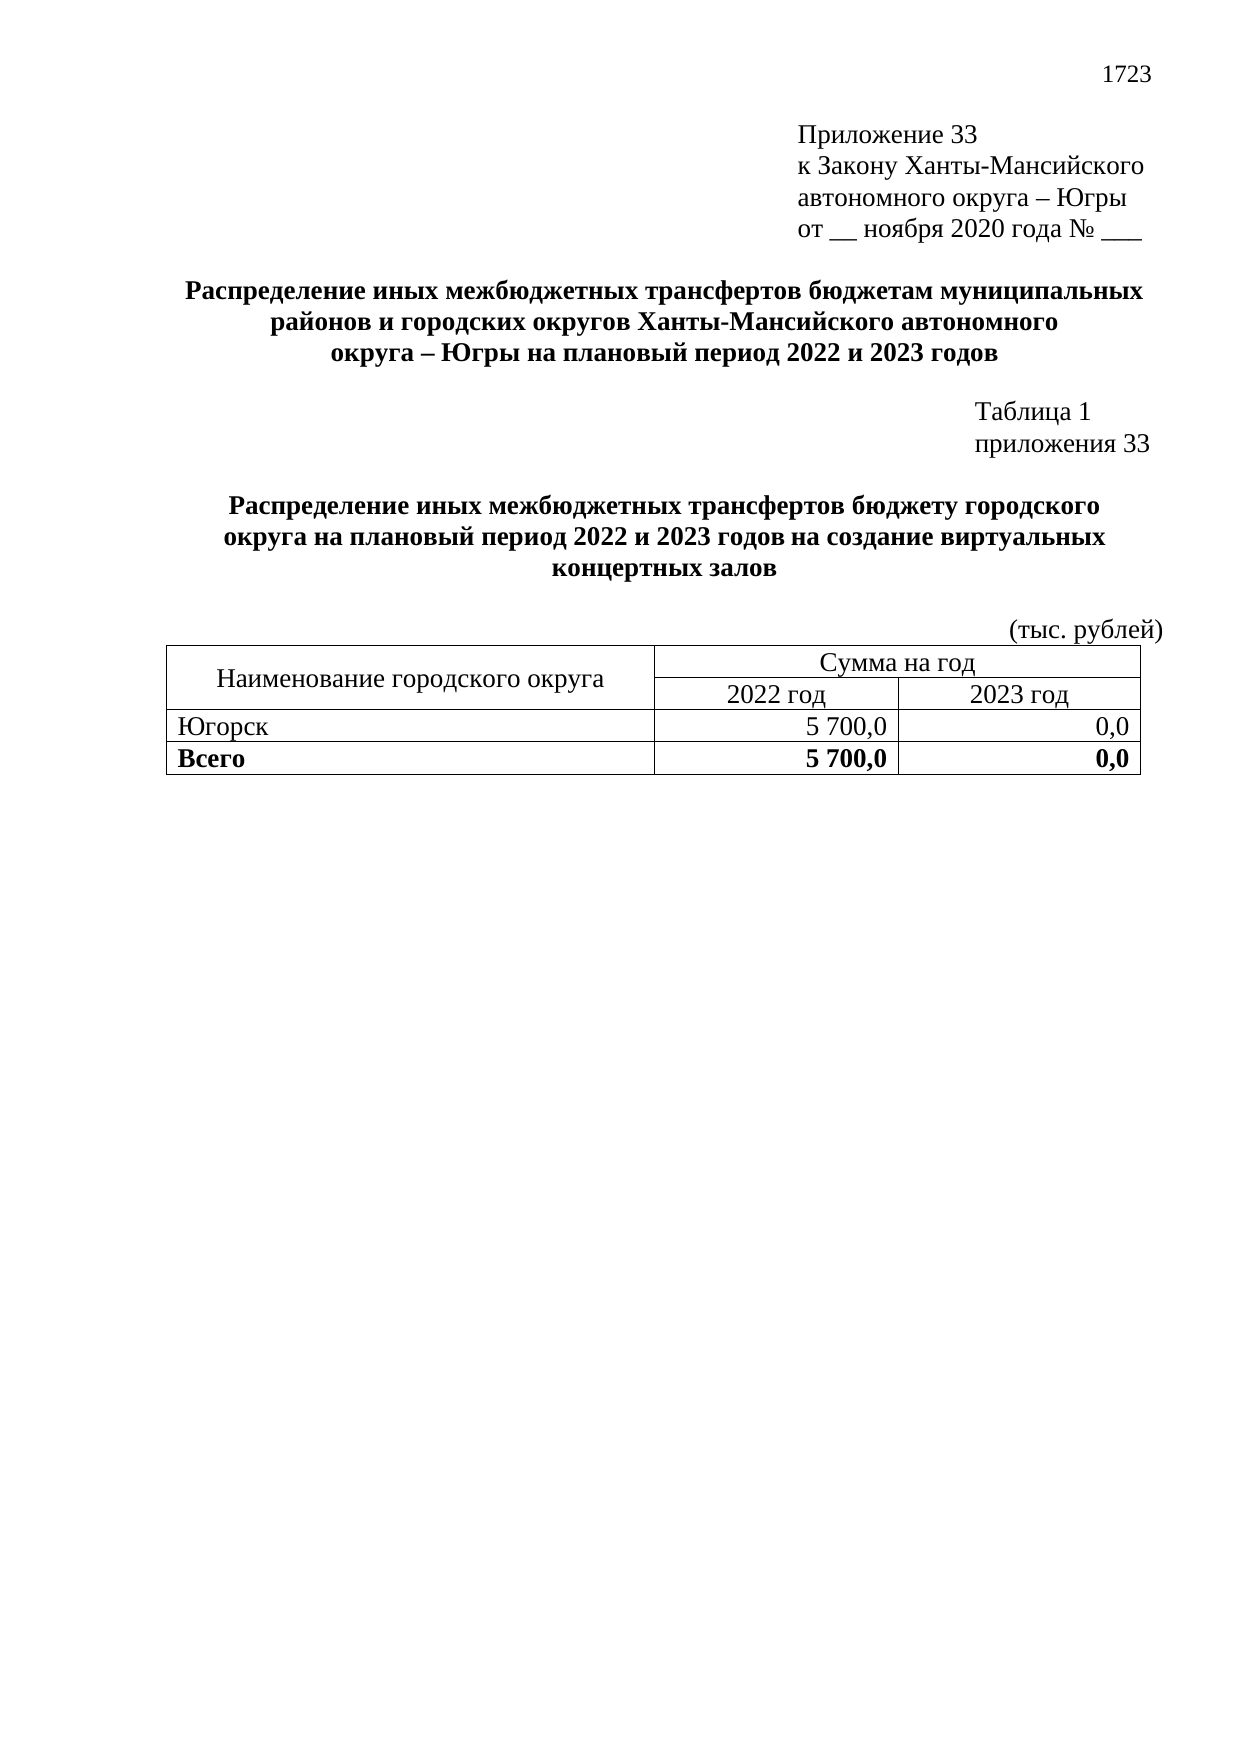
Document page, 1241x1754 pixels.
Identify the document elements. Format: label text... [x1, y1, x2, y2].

text от __ ноября 2020 года № ___ [797, 212, 1152, 243]
table_cell 5 700,0 [655, 742, 898, 773]
text округа – Югры на плановый период 2022 и 2023 годов [177, 336, 1152, 367]
text Приложение 33 [797, 118, 1152, 149]
table_cell 2022 год [655, 678, 898, 709]
text округа на плановый период 2022 и 2023 годов на создание виртуальных концертных залов [177, 520, 1152, 582]
text Распределение иных межбюджетных трансфертов бюджету городского [177, 489, 1152, 520]
table_cell Всего [167, 742, 654, 773]
table_cell 2023 год [899, 678, 1140, 709]
text (тыс. рублей) [177, 613, 1163, 645]
text Распределение иных межбюджетных трансфертов бюджетам муниципальных районов и городских округов Ханты-Мансийского автономного [177, 274, 1152, 336]
table_cell Югорск [167, 710, 654, 741]
table_header Сумма на год [655, 646, 1140, 677]
table_cell 0,0 [899, 742, 1140, 773]
text Таблица 1 [974, 396, 1181, 427]
text приложения 33 [974, 427, 1152, 458]
text к Закону Ханты-Мансийского [797, 149, 1152, 181]
table_header Наименование городского округа [167, 646, 654, 709]
text автономного округа – Югры [797, 181, 1152, 212]
table_cell 5 700,0 [655, 710, 898, 741]
table_cell 0,0 [899, 710, 1140, 741]
